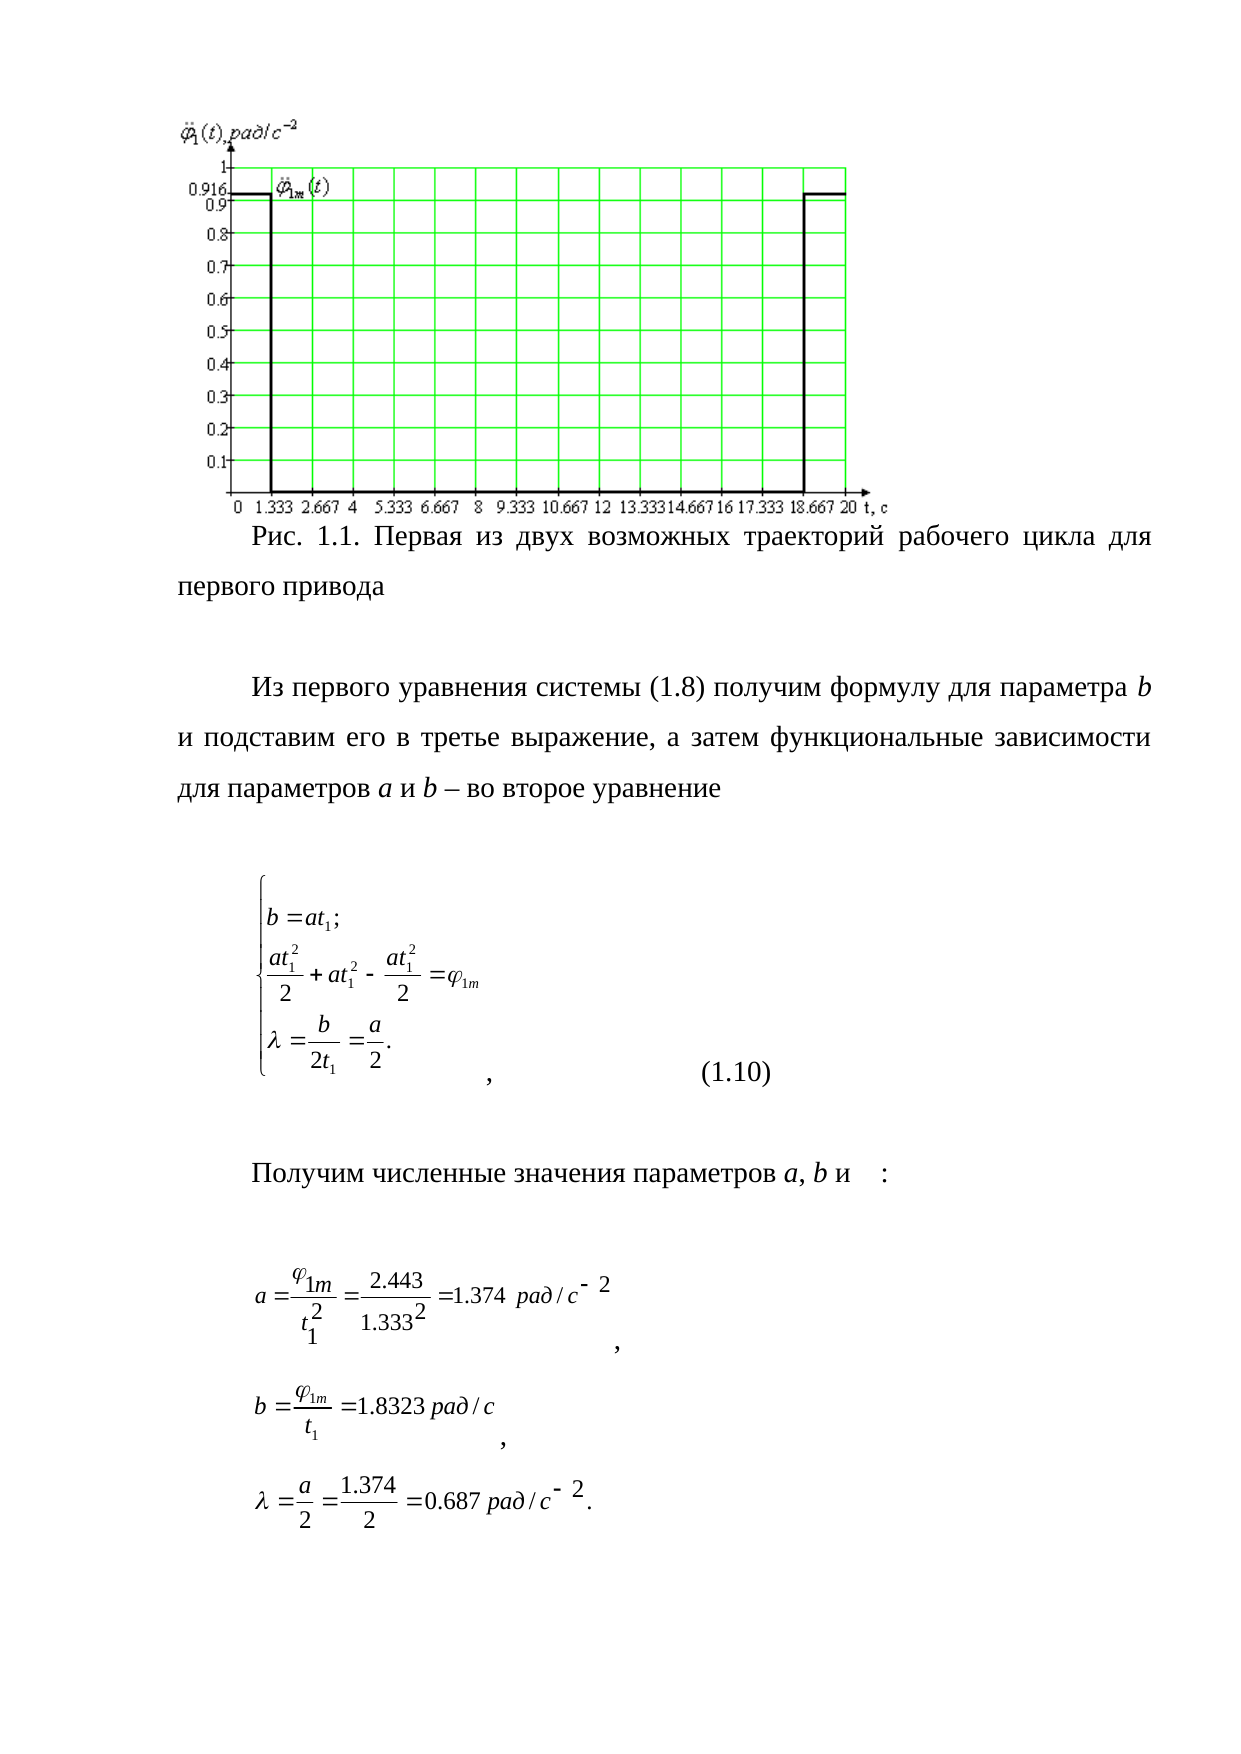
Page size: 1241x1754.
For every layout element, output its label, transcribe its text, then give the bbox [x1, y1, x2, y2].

text , [177, 1372, 1152, 1452]
text Получим численные значения параметров a, b и : [177, 1155, 1152, 1188]
text Рис. 1.1. Первая из двух возможных траекторий рабочего цикла для первого привода [177, 518, 1152, 602]
text , [177, 1255, 1152, 1356]
picture [177, 118, 890, 519]
text , (1.10) [177, 870, 1152, 1088]
text Из первого уравнения системы (1.8) получим формулу для параметра b и подставим его в третье выражение, а затем функциональные зависимости для параметров a и b – во второе уравнение [177, 669, 1152, 803]
